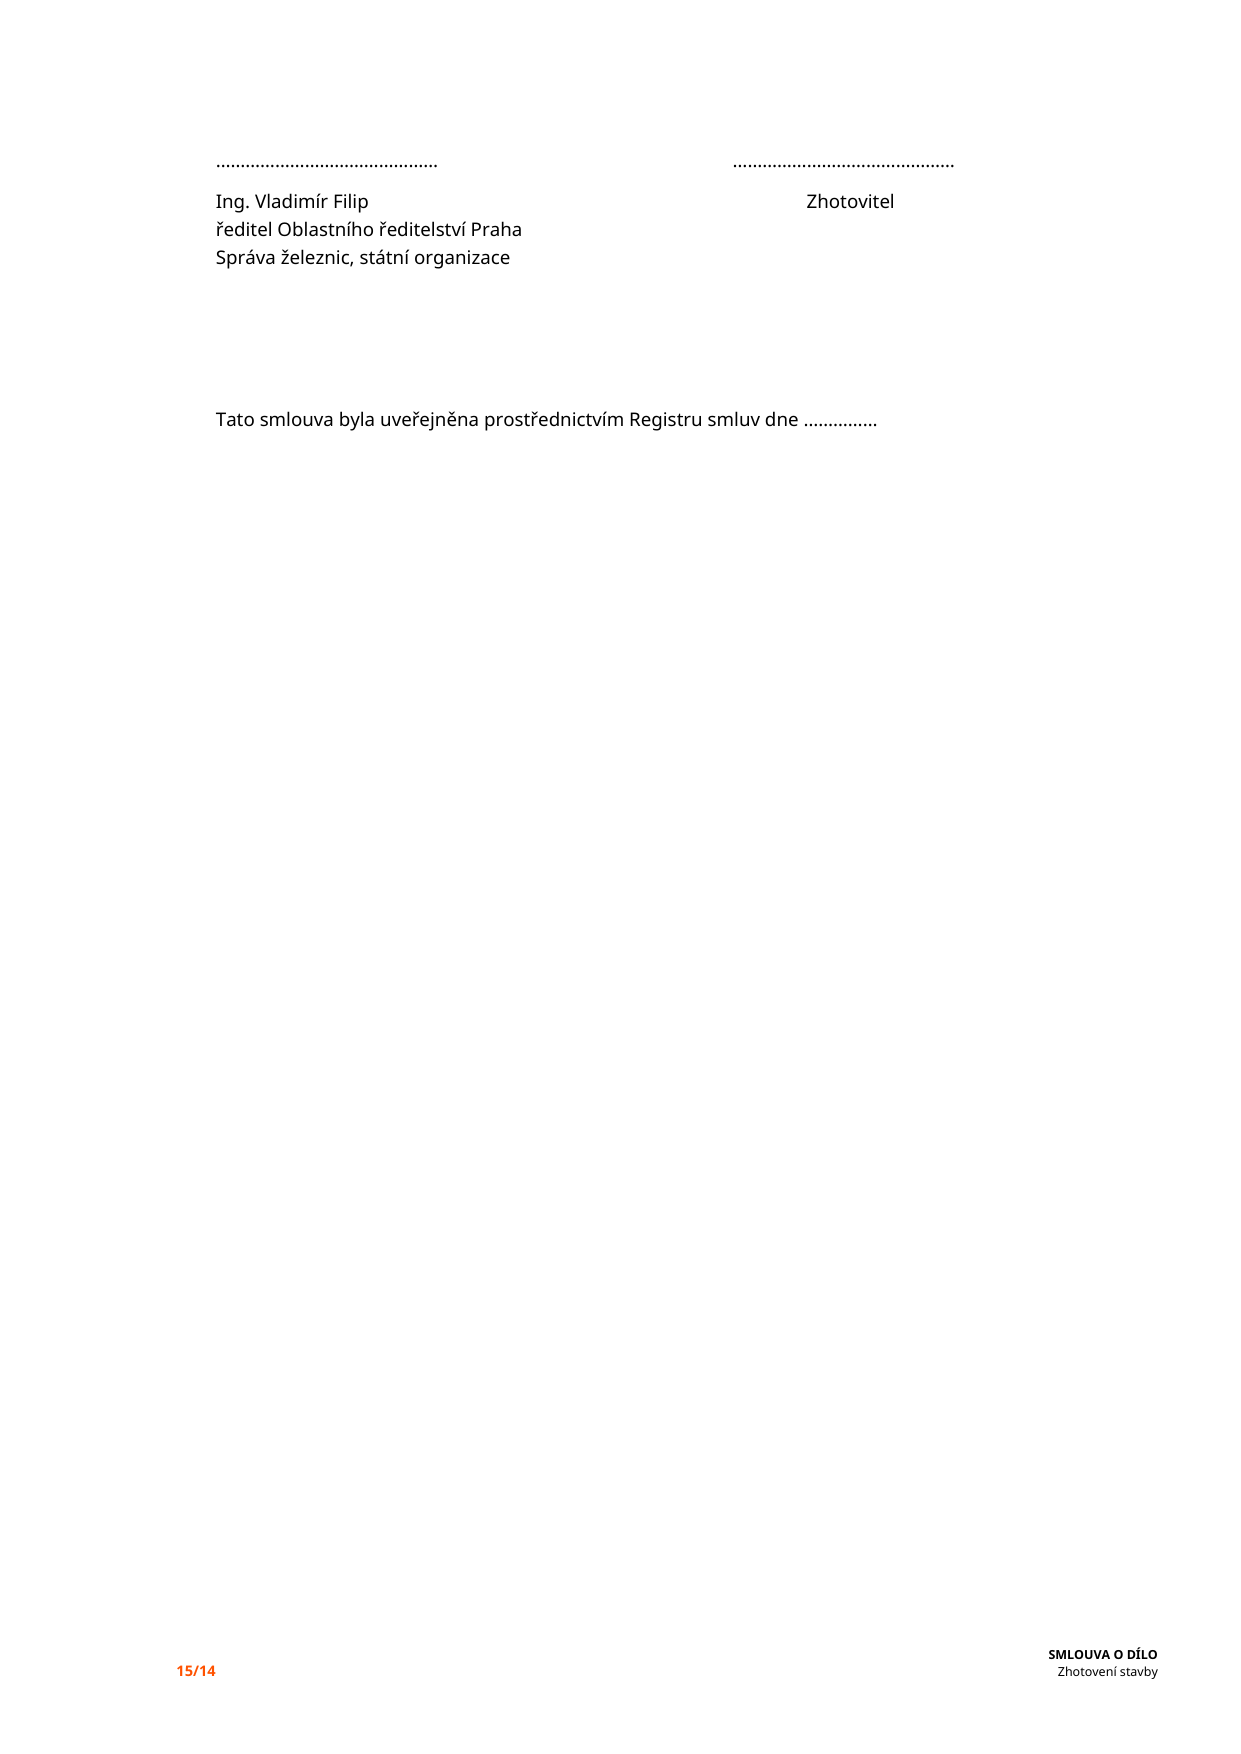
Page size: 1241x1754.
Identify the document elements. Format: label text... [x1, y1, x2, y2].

text Ing. Vladimír Filip Zhotovitel [216, 188, 1093, 213]
text Správa železnic, státní organizace [216, 244, 1093, 269]
text Tato smlouva byla uveřejněna prostřednictvím Registru smluv dne …………… [216, 406, 1093, 432]
text ……………………………………… ……………………………………… [216, 147, 1093, 173]
text ředitel Oblastního ředitelství Praha [216, 216, 1093, 242]
